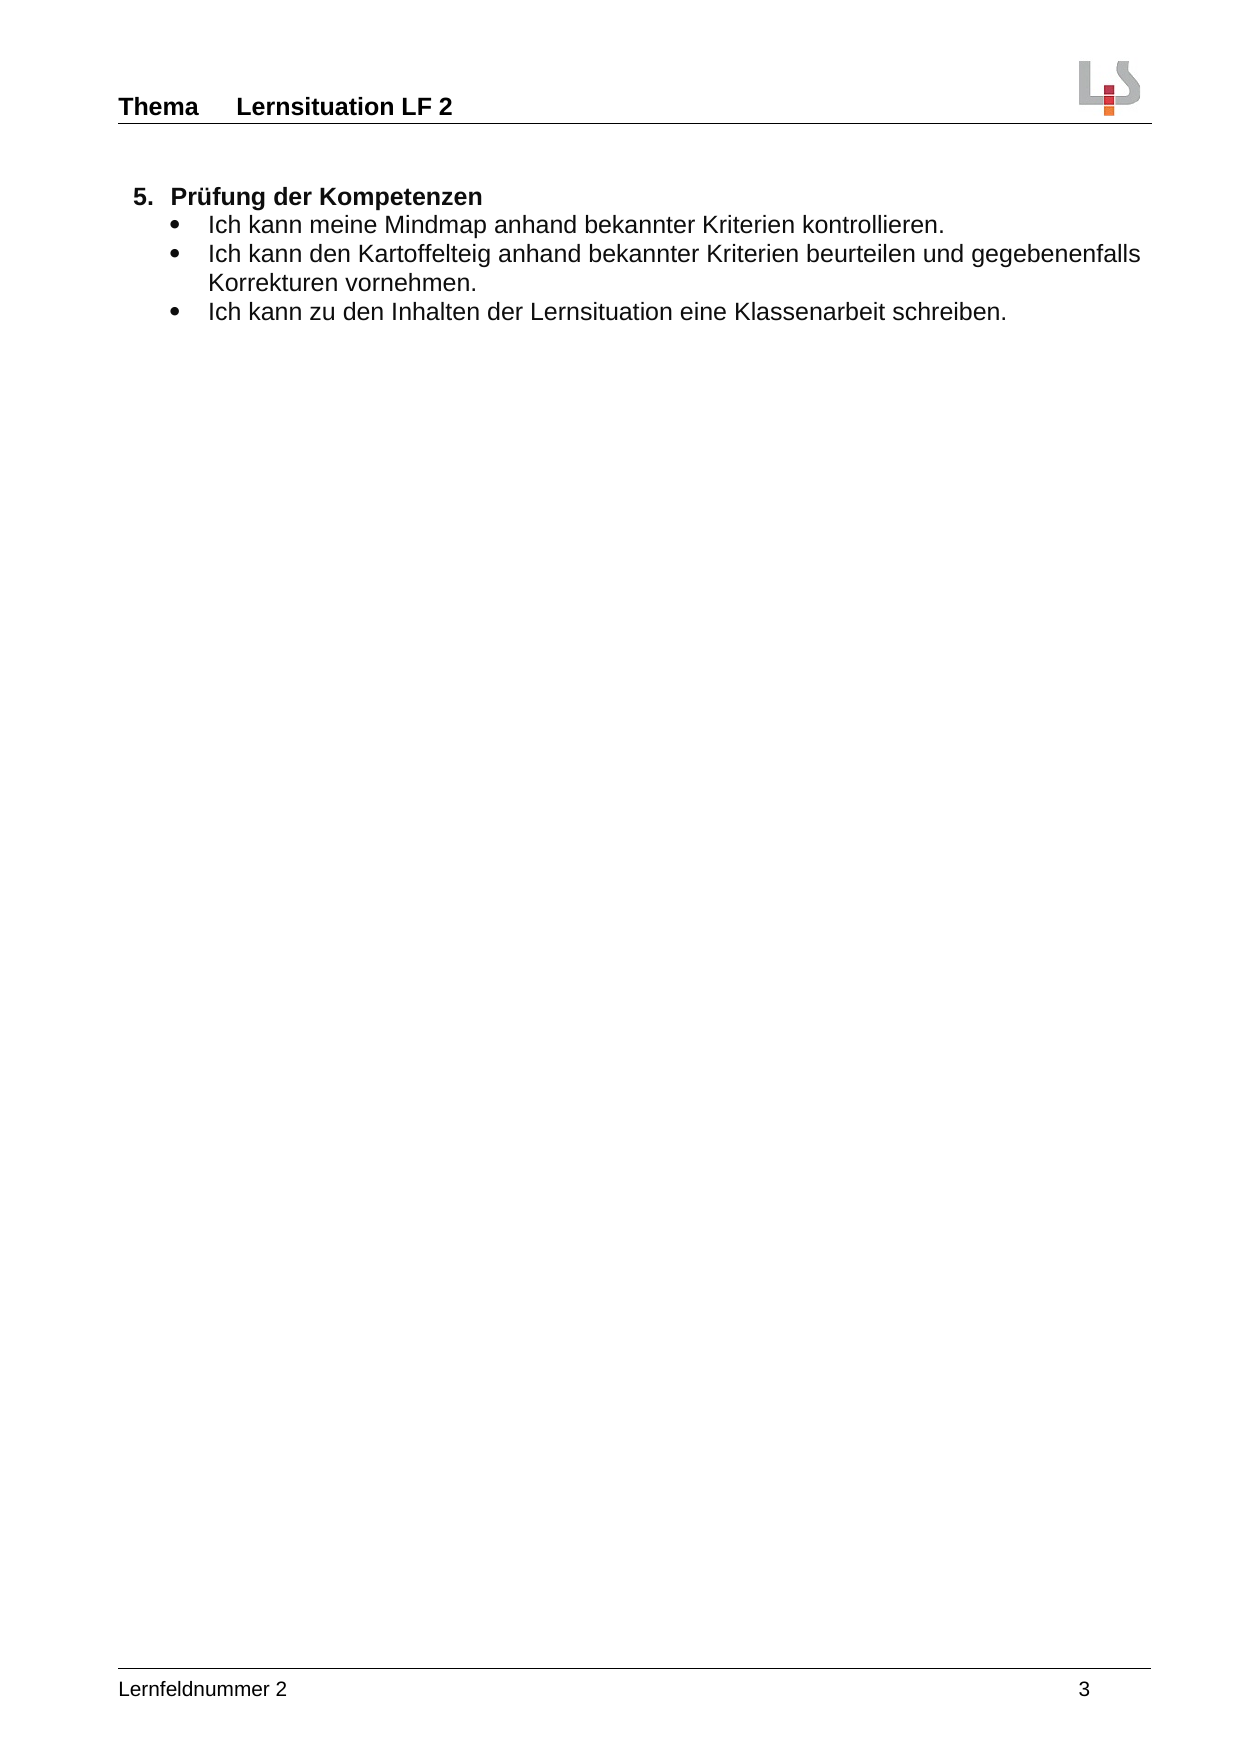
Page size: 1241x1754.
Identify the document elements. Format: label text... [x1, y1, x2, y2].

picture [1078, 57, 1141, 116]
list Ich kann den Kartoffelteig anhand bekannter Kriterien beurteilen und gegebenenfalls Korrekturen vornehmen. [170, 239, 1152, 297]
list Ich kann meine Mindmap anhand bekannter Kriterien kontrollieren. [170, 210, 1152, 239]
list Prüfung der Kompetenzen [133, 181, 1152, 210]
list Ich kann zu den Inhalten der Lernsituation eine Klassenarbeit schreiben. [170, 297, 1152, 326]
